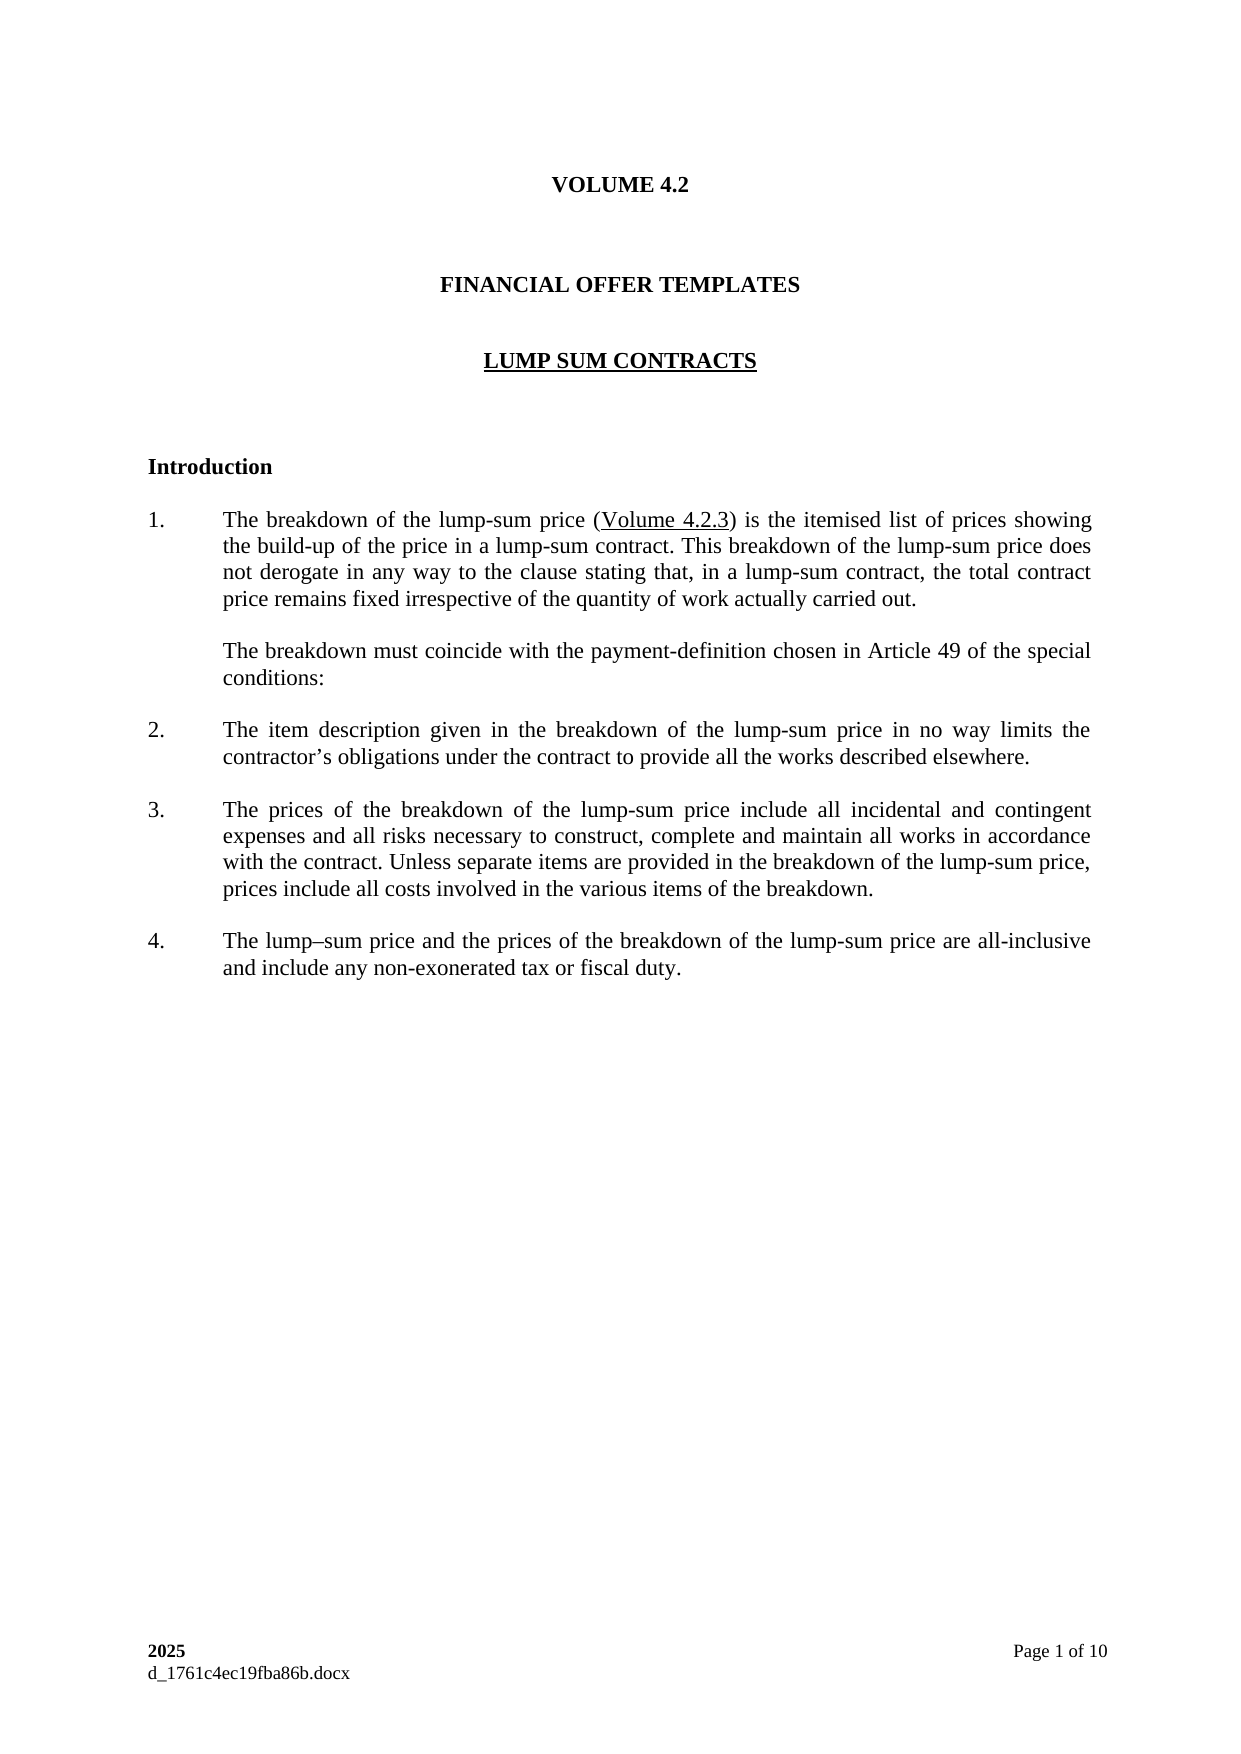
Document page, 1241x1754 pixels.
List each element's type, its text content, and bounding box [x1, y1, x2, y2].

text 1. The breakdown of the lump-sum price (Volume 4.2.3) is the itemised list of prices showing the build-up of the price in a lump-sum contract. This breakdown of the lump-sum price does not derogate in any way to the clause stating that, in a lump-sum contract, the total contract price remains fixed irrespective of the quantity of work actually carried out. [148, 506, 1093, 611]
text Introduction [148, 453, 1093, 479]
text VOLUME 4.2 [148, 173, 1093, 198]
text FINANCIAL OFFER TEMPLATES [148, 273, 1093, 298]
text The breakdown must coincide with the payment-definition chosen in Article 49 of the special conditions: [223, 637, 1093, 690]
text 3. The prices of the breakdown of the lump-sum price include all incidental and contingent expenses and all risks necessary to construct, complete and maintain all works in accordance with the contract. Unless separate items are provided in the breakdown of the lump-sum price, prices include all costs involved in the various items of the breakdown. [148, 796, 1093, 901]
text 2. The item description given in the breakdown of the lump-sum price in no way limits the contractor’s obligations under the contract to provide all the works described elsewhere. [148, 717, 1093, 769]
text 4. The lump–sum price and the prices of the breakdown of the lump-sum price are all-inclusive and include any non-exonerated tax or fiscal duty. [148, 927, 1093, 980]
text LUMP SUM CONTRACTS [148, 348, 1093, 374]
